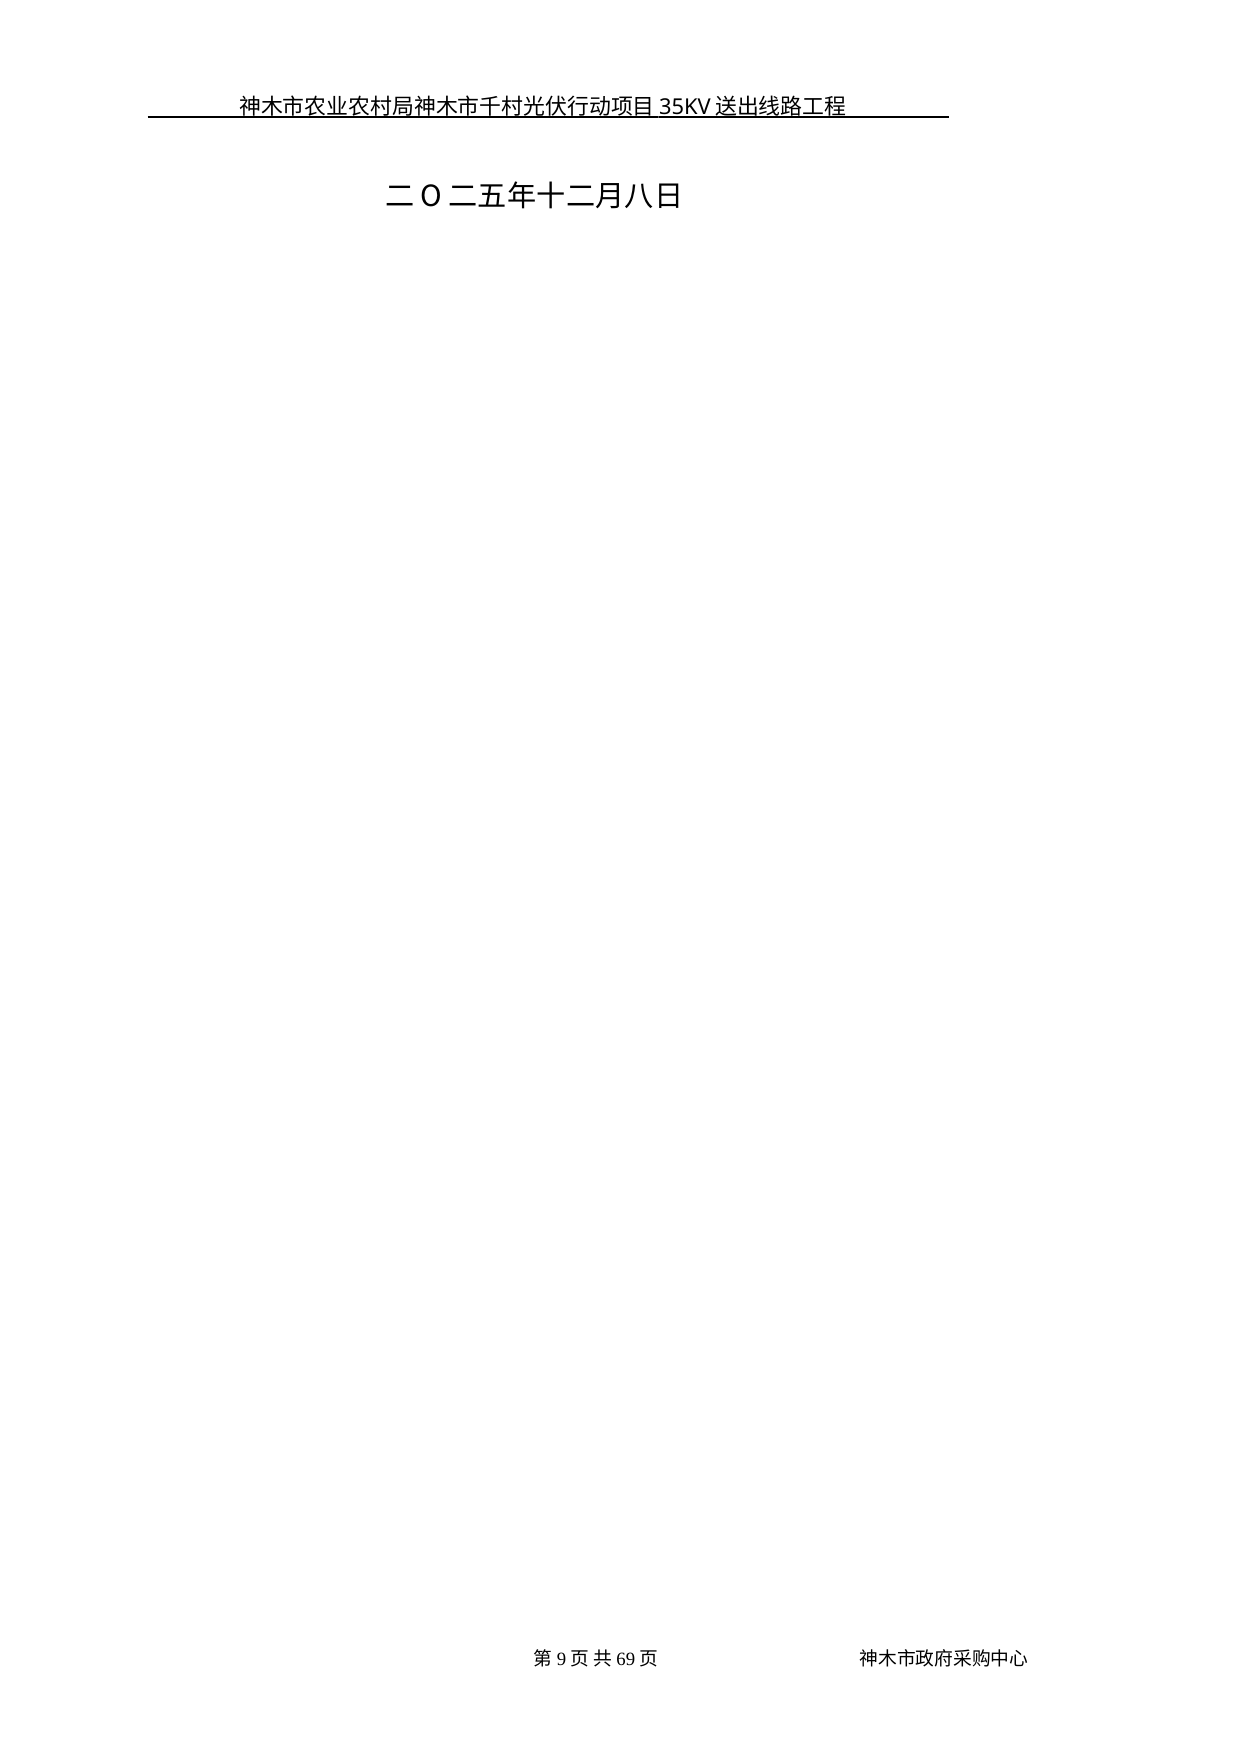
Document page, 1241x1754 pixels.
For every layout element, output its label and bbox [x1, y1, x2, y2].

text [154, 163, 1086, 217]
